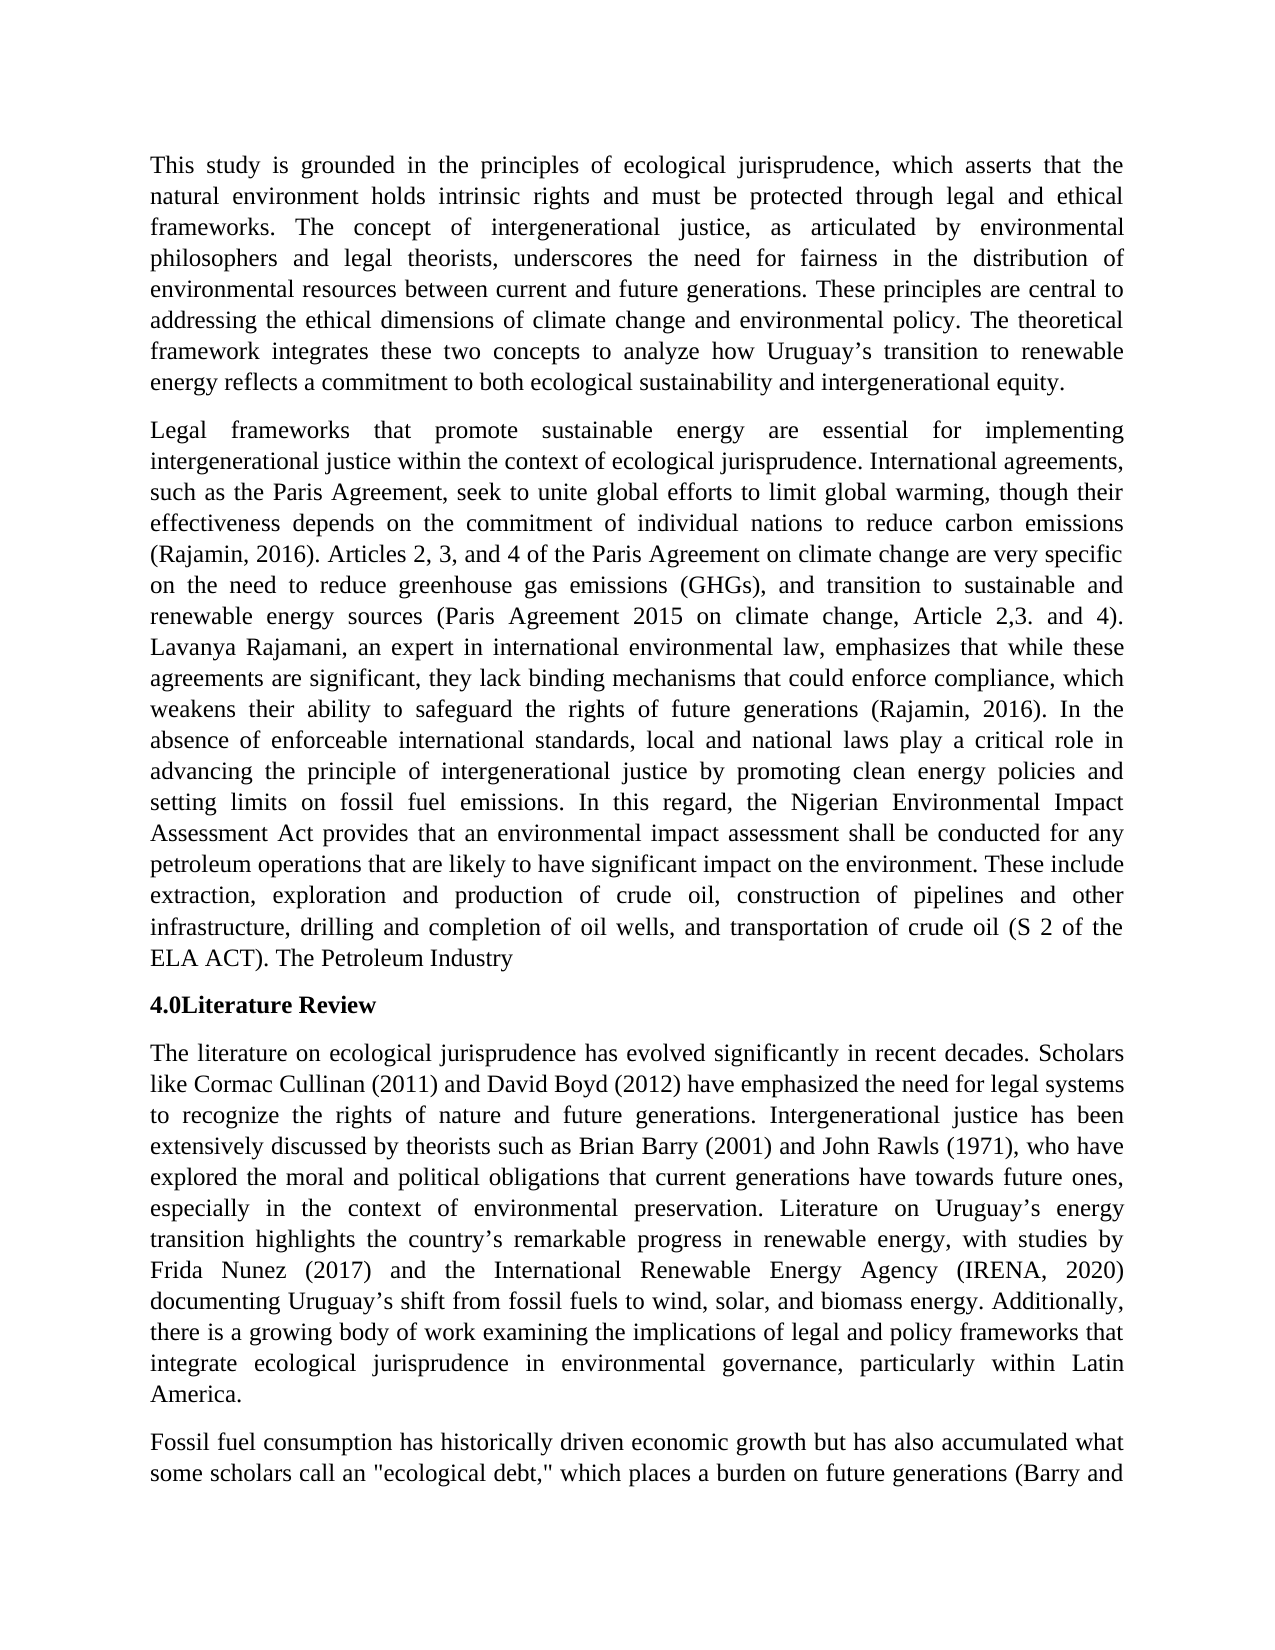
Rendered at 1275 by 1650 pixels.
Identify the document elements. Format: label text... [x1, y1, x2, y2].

text Legal frameworks that promote sustainable energy are essential for implementing intergenerational justice within the context of ecological jurisprudence. International agreements, such as the Paris Agreement, seek to unite global efforts to limit global warming, though their effectiveness depends on the commitment of individual nations to reduce carbon emissions (Rajamin, 2016). Articles 2, 3, and 4 of the Paris Agreement on climate change are very specific on the need to reduce greenhouse gas emissions (GHGs), and transition to sustainable and renewable energy sources (Paris Agreement 2015 on climate change, Article 2,3. and 4). Lavanya Rajamani, an expert in international environmental law, emphasizes that while these agreements are significant, they lack binding mechanisms that could enforce compliance, which weakens their ability to safeguard the rights of future generations (Rajamin, 2016). In the absence of enforceable international standards, local and national laws play a critical role in advancing the principle of intergenerational justice by promoting clean energy policies and setting limits on fossil fuel emissions. In this regard, the Nigerian Environmental Impact Assessment Act provides that an environmental impact assessment shall be conducted for any petroleum operations that are likely to have significant impact on the environment. These include extraction, exploration and production of crude oil, construction of pipelines and other infrastructure, drilling and completion of oil wells, and transportation of crude oil (S 2 of the ELA ACT). The Petroleum Industry [150, 415, 1125, 971]
text This study is grounded in the principles of ecological jurisprudence, which asserts that the natural environment holds intrinsic rights and must be protected through legal and ethical frameworks. The concept of intergenerational justice, as articulated by environmental philosophers and legal theorists, underscores the need for fairness in the distribution of environmental resources between current and future generations. These principles are central to addressing the ethical dimensions of climate change and environmental policy. The theoretical framework integrates these two concepts to analyze how Uruguay’s transition to renewable energy reflects a commitment to both ecological sustainability and intergenerational equity. [150, 150, 1125, 396]
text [150, 1427, 1125, 1487]
text 4.0Literature Review [150, 990, 1125, 1019]
text The literature on ecological jurisprudence has evolved significantly in recent decades. Scholars like Cormac Cullinan (2011) and David Boyd (2012) have emphasized the need for legal systems to recognize the rights of nature and future generations. Intergenerational justice has been extensively discussed by theorists such as Brian Barry (2001) and John Rawls (1971), who have explored the moral and political obligations that current generations have towards future ones, especially in the context of environmental preservation. Literature on Uruguay’s energy transition highlights the country’s remarkable progress in renewable energy, with studies by Frida Nunez (2017) and the International Renewable Energy Agency (IRENA, 2020) documenting Uruguay’s shift from fossil fuels to wind, solar, and biomass energy. Additionally, there is a growing body of work examining the implications of legal and policy frameworks that integrate ecological jurisprudence in environmental governance, particularly within Latin America. [150, 1038, 1125, 1408]
